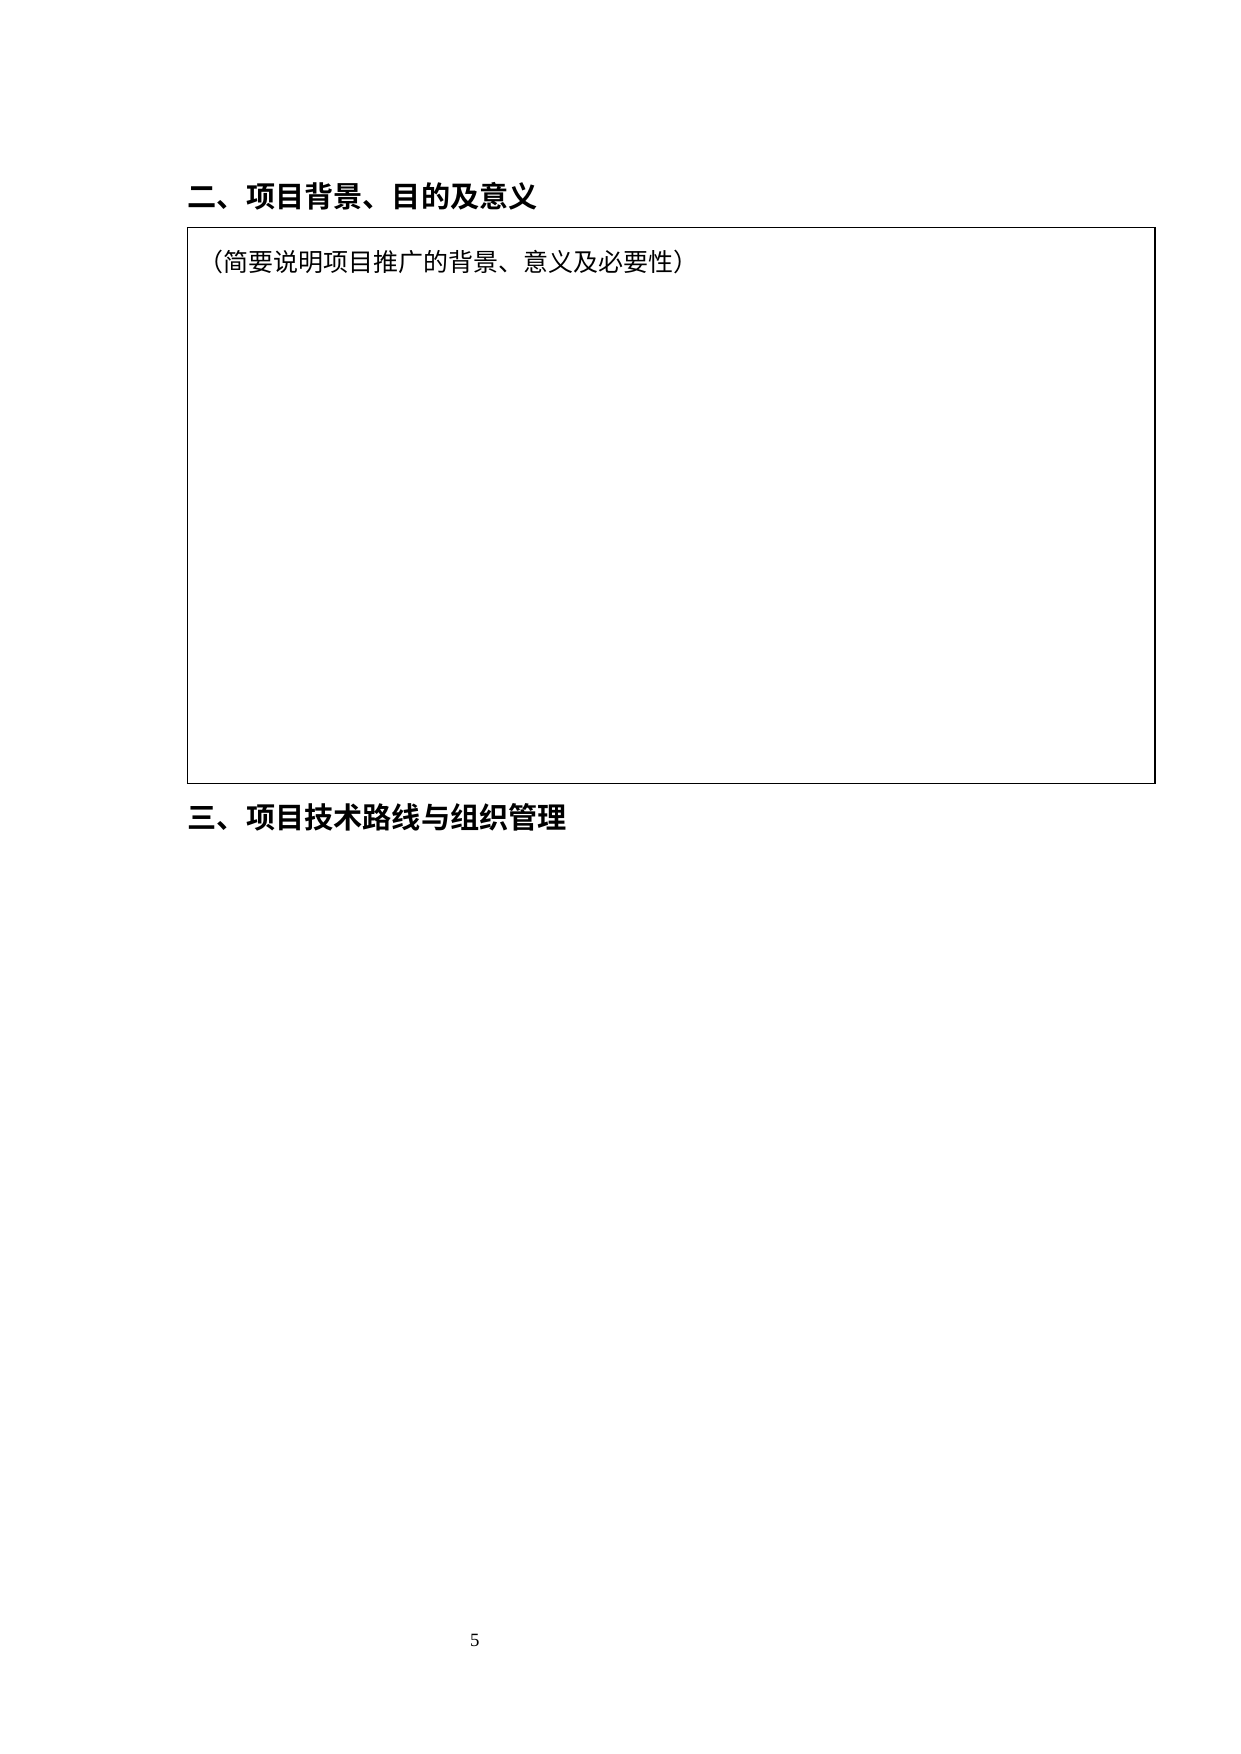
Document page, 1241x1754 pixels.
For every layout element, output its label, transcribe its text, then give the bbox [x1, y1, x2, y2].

text 三、项目技术路线与组织管理 [187, 784, 1094, 848]
text 二、项目背景、目的及意义 [187, 162, 1094, 227]
table_header （简要说明项目推广的背景、意义及必要性） [188, 228, 1154, 782]
